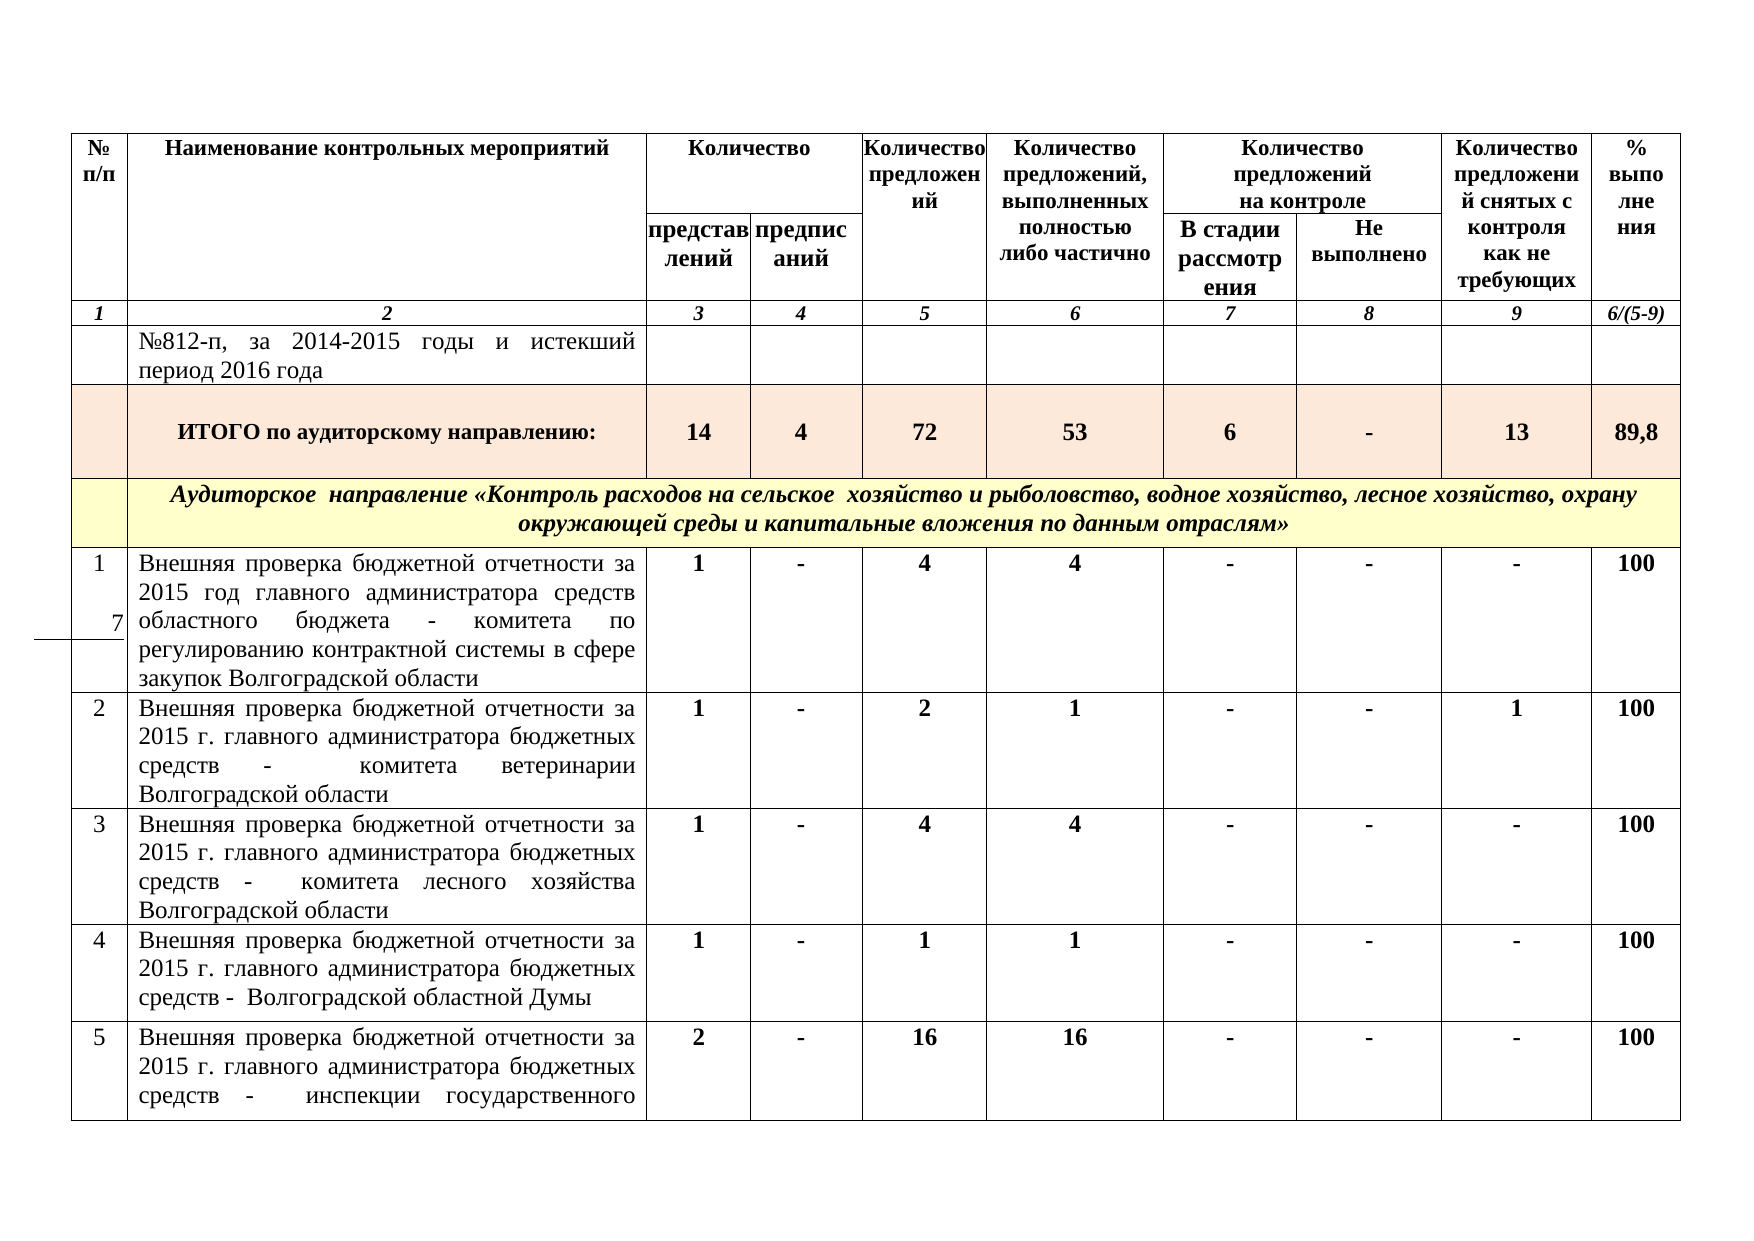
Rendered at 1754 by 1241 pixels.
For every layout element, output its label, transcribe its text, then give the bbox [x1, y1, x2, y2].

table_cell Аудиторское направление «Контроль расходов на сельское хозяйство и рыболовство, водное хозяйство, лесное хозяйство, охрану окружающей среды и капитальные вложения по данным отраслям» [128, 479, 1680, 547]
table_cell 4 [751, 301, 862, 325]
table_cell 14 [647, 385, 750, 478]
table_cell - [1442, 1022, 1591, 1120]
table_cell [72, 385, 127, 478]
table_cell 6 [987, 301, 1163, 325]
table_cell 1 [72, 548, 127, 692]
table_cell 1 [647, 693, 750, 808]
table_header Количество предложений на контроле [1164, 134, 1441, 213]
table_cell - [1164, 548, 1296, 692]
table_cell - [1164, 809, 1296, 924]
table_cell 1 [863, 925, 986, 1021]
table_cell 9 [1442, 301, 1591, 325]
table_cell Не выполнено [1297, 214, 1441, 300]
table_header Количество [647, 134, 862, 213]
table_cell 5 [72, 1022, 127, 1120]
table_cell 100 [1592, 1022, 1680, 1120]
table_cell 16 [987, 1022, 1163, 1120]
table_cell - [1164, 693, 1296, 808]
table_cell 100 [1592, 809, 1680, 924]
table_cell - [1164, 1022, 1296, 1120]
table_cell - [1442, 548, 1591, 692]
table_cell Внешняя проверка бюджетной отчетности за 2015 г. главного администратора бюджетных средств - Волгоградской областной Думы [128, 925, 646, 1021]
table_cell 13 [1442, 385, 1591, 478]
table_cell 7 [1164, 301, 1296, 325]
table_cell - [751, 548, 862, 692]
table_cell В стадии рассмотрения [1164, 214, 1296, 300]
table_cell - [1297, 1022, 1441, 1120]
table_cell 4 [863, 809, 986, 924]
table_cell - [751, 693, 862, 808]
table_cell [751, 326, 862, 384]
table_header Количество предложений [863, 134, 986, 300]
table_cell 4 [987, 548, 1163, 692]
table_cell 8 [72, 326, 127, 384]
table_cell 3 [1164, 326, 1296, 384]
table_cell - [1297, 385, 1441, 478]
table_header Наименование контрольных мероприятий [128, 134, 646, 300]
table_cell 53 [987, 385, 1163, 478]
table_cell 16 [863, 1022, 986, 1120]
table_cell - [1297, 548, 1441, 692]
table_cell - [751, 925, 862, 1021]
table_cell - [1164, 925, 1296, 1021]
table_cell 100 [1592, 693, 1680, 808]
table_cell 4 [751, 385, 862, 478]
table_cell 1 [647, 925, 750, 1021]
table_cell - [1297, 809, 1441, 924]
table_cell 4 [863, 326, 986, 384]
table_cell 6/(5-9) [1592, 301, 1680, 325]
table_cell 72 [863, 385, 986, 478]
table_cell Внешняя проверка бюджетной отчетности за 2015 г. главного администратора бюджетных средств - комитета лесного хозяйства Волгоградской области [128, 809, 646, 924]
table_cell 2 [647, 326, 750, 384]
table_cell представлений [647, 214, 750, 300]
table_cell ИТОГО по аудиторскому направлению: [128, 385, 646, 478]
table_cell - [751, 809, 862, 924]
table_header Количество предложений, выполненных полностью либо частично [987, 134, 1163, 300]
table_cell - [1442, 925, 1591, 1021]
table_cell - [751, 1022, 862, 1120]
table_cell 6 [1164, 385, 1296, 478]
table_cell 1 [987, 925, 1163, 1021]
table_cell 1 [987, 326, 1163, 384]
table_cell 89,8 [1592, 385, 1680, 478]
table_cell 4 [987, 809, 1163, 924]
table_cell 4 [72, 925, 127, 1021]
table_cell 100 [1592, 925, 1680, 1021]
table_cell 1 [1442, 693, 1591, 808]
table_cell Внешняя проверка бюджетной отчетности за 2015 год главного администратора средств областного бюджета - комитета по регулированию контрактной системы в сфере закупок Волгоградской области [128, 548, 646, 692]
table_cell Внешняя проверка бюджетной отчетности за 2015 г. главного администратора бюджетных средств - комитета ветеринарии Волгоградской области [128, 693, 646, 808]
table_cell 1 [647, 809, 750, 924]
table_cell 2 [863, 693, 986, 808]
table_cell 2 [128, 301, 646, 325]
table_cell 3 [647, 301, 750, 325]
table_header Количество предложений снятых с контроля как не требующих исполнения [1442, 134, 1591, 300]
table_cell 1 [987, 693, 1163, 808]
table_cell [1442, 326, 1591, 384]
table_cell 2 [647, 1022, 750, 1120]
table_cell 2 [72, 693, 127, 808]
table_cell 8 [1297, 301, 1441, 325]
table_cell 5 [863, 301, 986, 325]
table_cell - [1297, 925, 1441, 1021]
table_cell [1297, 326, 1441, 384]
table_header % выполне ния [1592, 134, 1680, 300]
table_cell 1 [72, 301, 127, 325]
table_cell 25 [1592, 326, 1680, 384]
table_cell предписаний [751, 214, 862, 300]
table_cell 3 [72, 809, 127, 924]
table_header № п/п [72, 134, 127, 300]
table_cell [72, 479, 127, 547]
table_cell 4 [863, 548, 986, 692]
table_cell 100 [1592, 548, 1680, 692]
table_cell - [1442, 809, 1591, 924]
table_cell 1 [647, 548, 750, 692]
table_cell - [1297, 693, 1441, 808]
